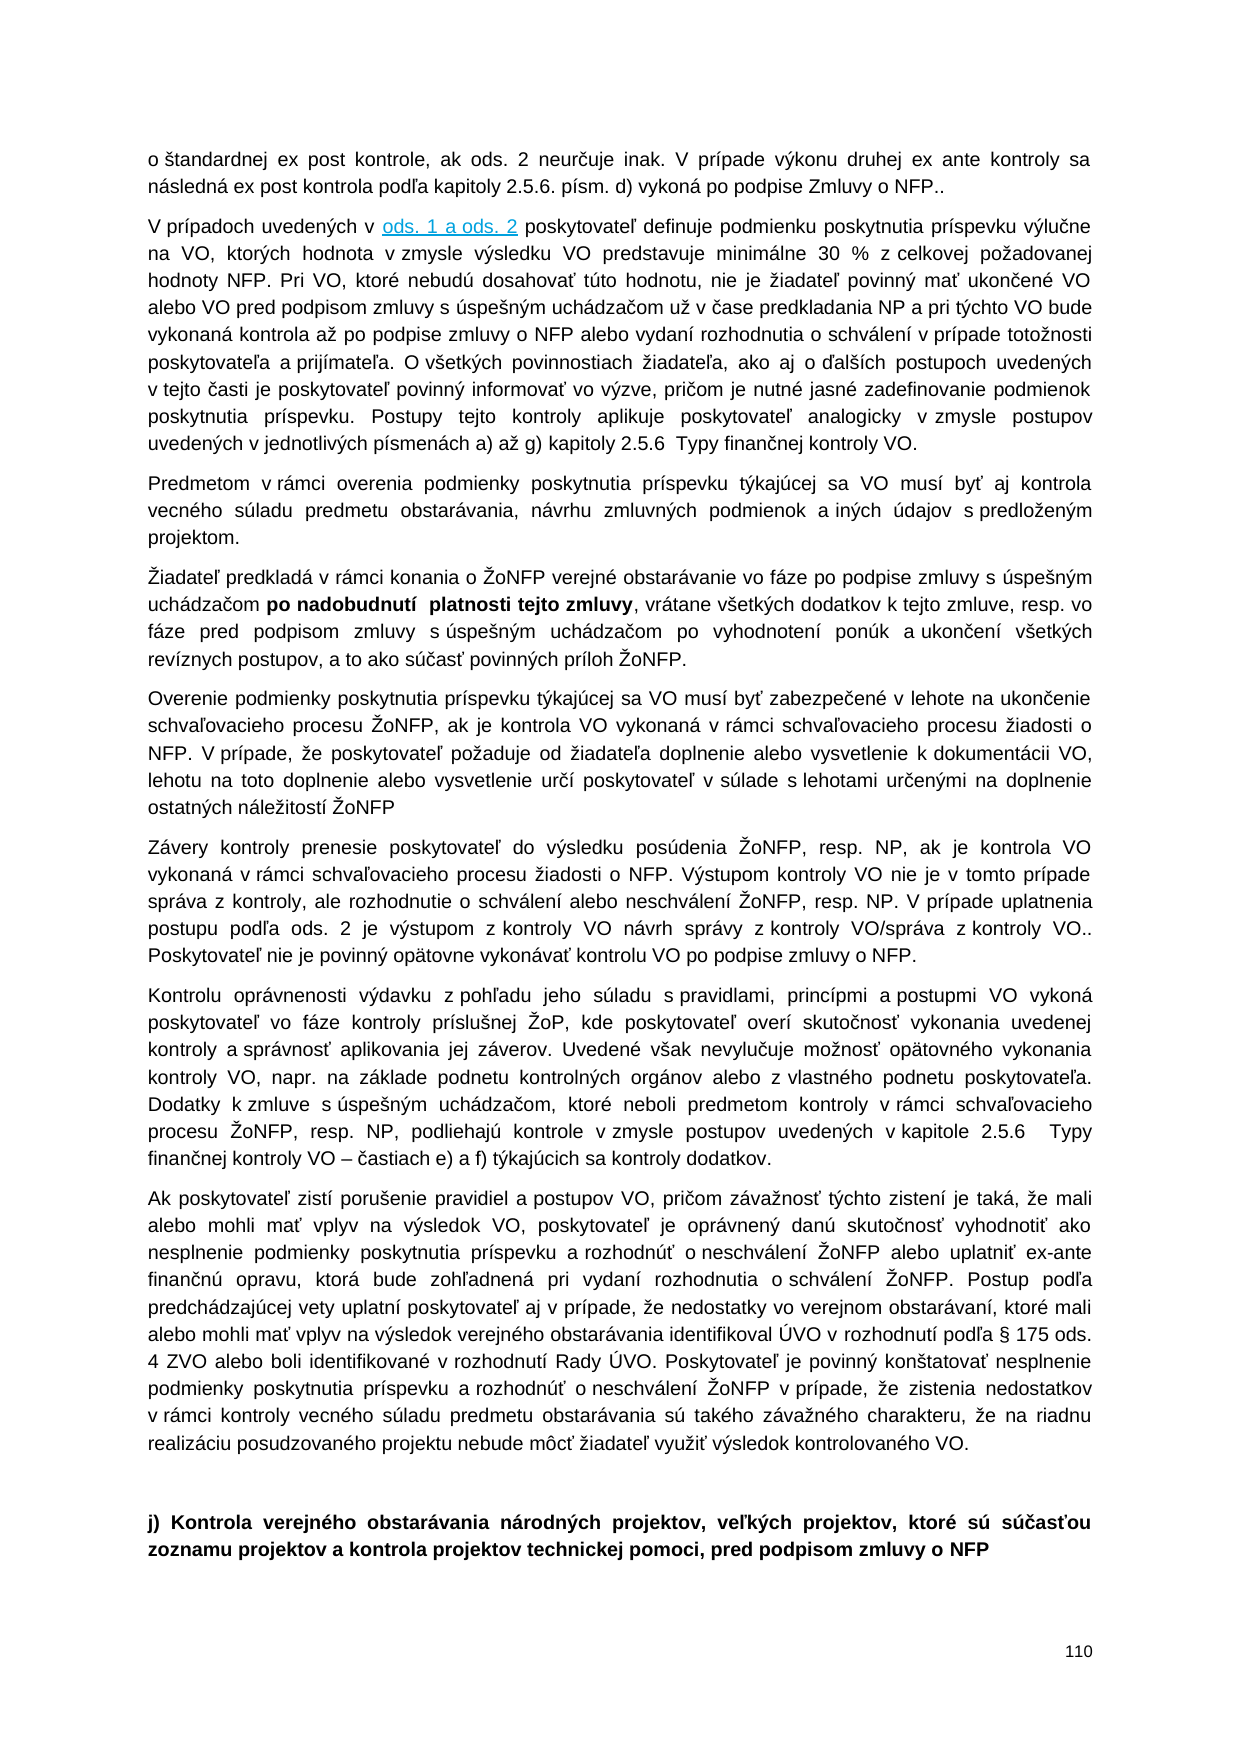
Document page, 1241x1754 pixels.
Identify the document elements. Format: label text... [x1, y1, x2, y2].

text V prípadoch uvedených v ods. 1 a ods. 2 poskytovateľ definuje podmienku poskytnutia príspevku výlučne na VO, ktorých hodnota v zmysle výsledku VO predstavuje minimálne 30 % z celkovej požadovanej hodnoty NFP. Pri VO, ktoré nebudú dosahovať túto hodnotu, nie je žiadateľ povinný mať ukončené VO alebo VO pred podpisom zmluvy s úspešným uchádzačom už v čase predkladania NP a pri týchto VO bude vykonaná kontrola až po podpise zmluvy o NFP alebo vydaní rozhodnutia o schválení v prípade totožnosti poskytovateľa a prijímateľa. O všetkých povinnostiach žiadateľa, ako aj o ďalších postupoch uvedených v tejto časti je poskytovateľ povinný informovať vo výzve, pričom je nutné jasné zadefinovanie podmienok poskytnutia príspevku. Postupy tejto kontroly aplikuje poskytovateľ analogicky v zmysle postupov uvedených v jednotlivých písmenách a) až g) kapitoly 2.5.6 Typy finančnej kontroly VO. [148, 214, 1092, 455]
text Ak poskytovateľ zistí porušenie pravidiel a postupov VO, pričom závažnosť týchto zistení je taká, že mali alebo mohli mať vplyv na výsledok VO, poskytovateľ je oprávnený danú skutočnosť vyhodnotiť ako nesplnenie podmienky poskytnutia príspevku a rozhodnúť o neschválení ŽoNFP alebo uplatniť ex-ante finančnú opravu, ktorá bude zohľadnená pri vydaní rozhodnutia o schválení ŽoNFP. Postup podľa predchádzajúcej vety uplatní poskytovateľ aj v prípade, že nedostatky vo verejnom obstarávaní, ktoré mali alebo mohli mať vplyv na výsledok verejného obstarávania identifikoval ÚVO v rozhodnutí podľa § 175 ods. 4 ZVO alebo boli identifikované v rozhodnutí Rady ÚVO. Poskytovateľ je povinný konštatovať nesplnenie podmienky poskytnutia príspevku a rozhodnúť o neschválení ŽoNFP v prípade, že zistenia nedostatkov v rámci kontroly vecného súladu predmetu obstarávania sú takého závažného charakteru, že na riadnu realizáciu posudzovaného projektu nebude môcť žiadateľ využiť výsledok kontrolovaného VO. [148, 1187, 1092, 1454]
text Závery kontroly prenesie poskytovateľ do výsledku posúdenia ŽoNFP, resp. NP, ak je kontrola VO vykonaná v rámci schvaľovacieho procesu žiadosti o NFP. Výstupom kontroly VO nie je v tomto prípade správa z kontroly, ale rozhodnutie o schválení alebo neschválení ŽoNFP, resp. NP. V prípade uplatnenia postupu podľa ods. 2 je výstupom z kontroly VO návrh správy z kontroly VO/správa z kontroly VO.. Poskytovateľ nie je povinný opätovne vykonávať kontrolu VO po podpise zmluvy o NFP. [148, 836, 1092, 967]
text Overenie podmienky poskytnutia príspevku týkajúcej sa VO musí byť zabezpečené v lehote na ukončenie schvaľovacieho procesu ŽoNFP, ak je kontrola VO vykonaná v rámci schvaľovacieho procesu žiadosti o NFP. V prípade, že poskytovateľ požaduje od žiadateľa doplnenie alebo vysvetlenie k dokumentácii VO, lehotu na toto doplnenie alebo vysvetlenie určí poskytovateľ v súlade s lehotami určenými na doplnenie ostatných náležitostí ŽoNFP [148, 687, 1092, 818]
text Kontrolu oprávnenosti výdavku z pohľadu jeho súladu s pravidlami, princípmi a postupmi VO vykoná poskytovateľ vo fáze kontroly príslušnej ŽoP, kde poskytovateľ overí skutočnosť vykonania uvedenej kontroly a správnosť aplikovania jej záverov. Uvedené však nevylučuje možnosť opätovného vykonania kontroly VO, napr. na základe podnetu kontrolných orgánov alebo z vlastného podnetu poskytovateľa. Dodatky k zmluve s úspešným uchádzačom, ktoré neboli predmetom kontroly v rámci schvaľovacieho procesu ŽoNFP, resp. NP, podliehajú kontrole v zmysle postupov uvedených v kapitole 2.5.6 Typy finančnej kontroly VO – častiach e) a f) týkajúcich sa kontroly dodatkov. [148, 984, 1092, 1170]
text Žiadateľ predkladá v rámci konania o ŽoNFP verejné obstarávanie vo fáze po podpise zmluvy s úspešným uchádzačom po nadobudnutí platnosti tejto zmluvy, vrátane všetkých dodatkov k tejto zmluve, resp. vo fáze pred podpisom zmluvy s úspešným uchádzačom po vyhodnotení ponúk a ukončení všetkých revíznych postupov, a to ako súčasť povinných príloh ŽoNFP. [148, 566, 1092, 670]
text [148, 148, 1092, 198]
text Predmetom v rámci overenia podmienky poskytnutia príspevku týkajúcej sa VO musí byť aj kontrola vecného súladu predmetu obstarávania, návrhu zmluvných podmienok a iných údajov s predloženým projektom. [148, 472, 1092, 549]
text j) Kontrola verejného obstarávania národných projektov, veľkých projektov, ktoré sú súčasťou zoznamu projektov a kontrola projektov technickej pomoci, pred podpisom zmluvy o NFP [148, 1511, 1092, 1561]
